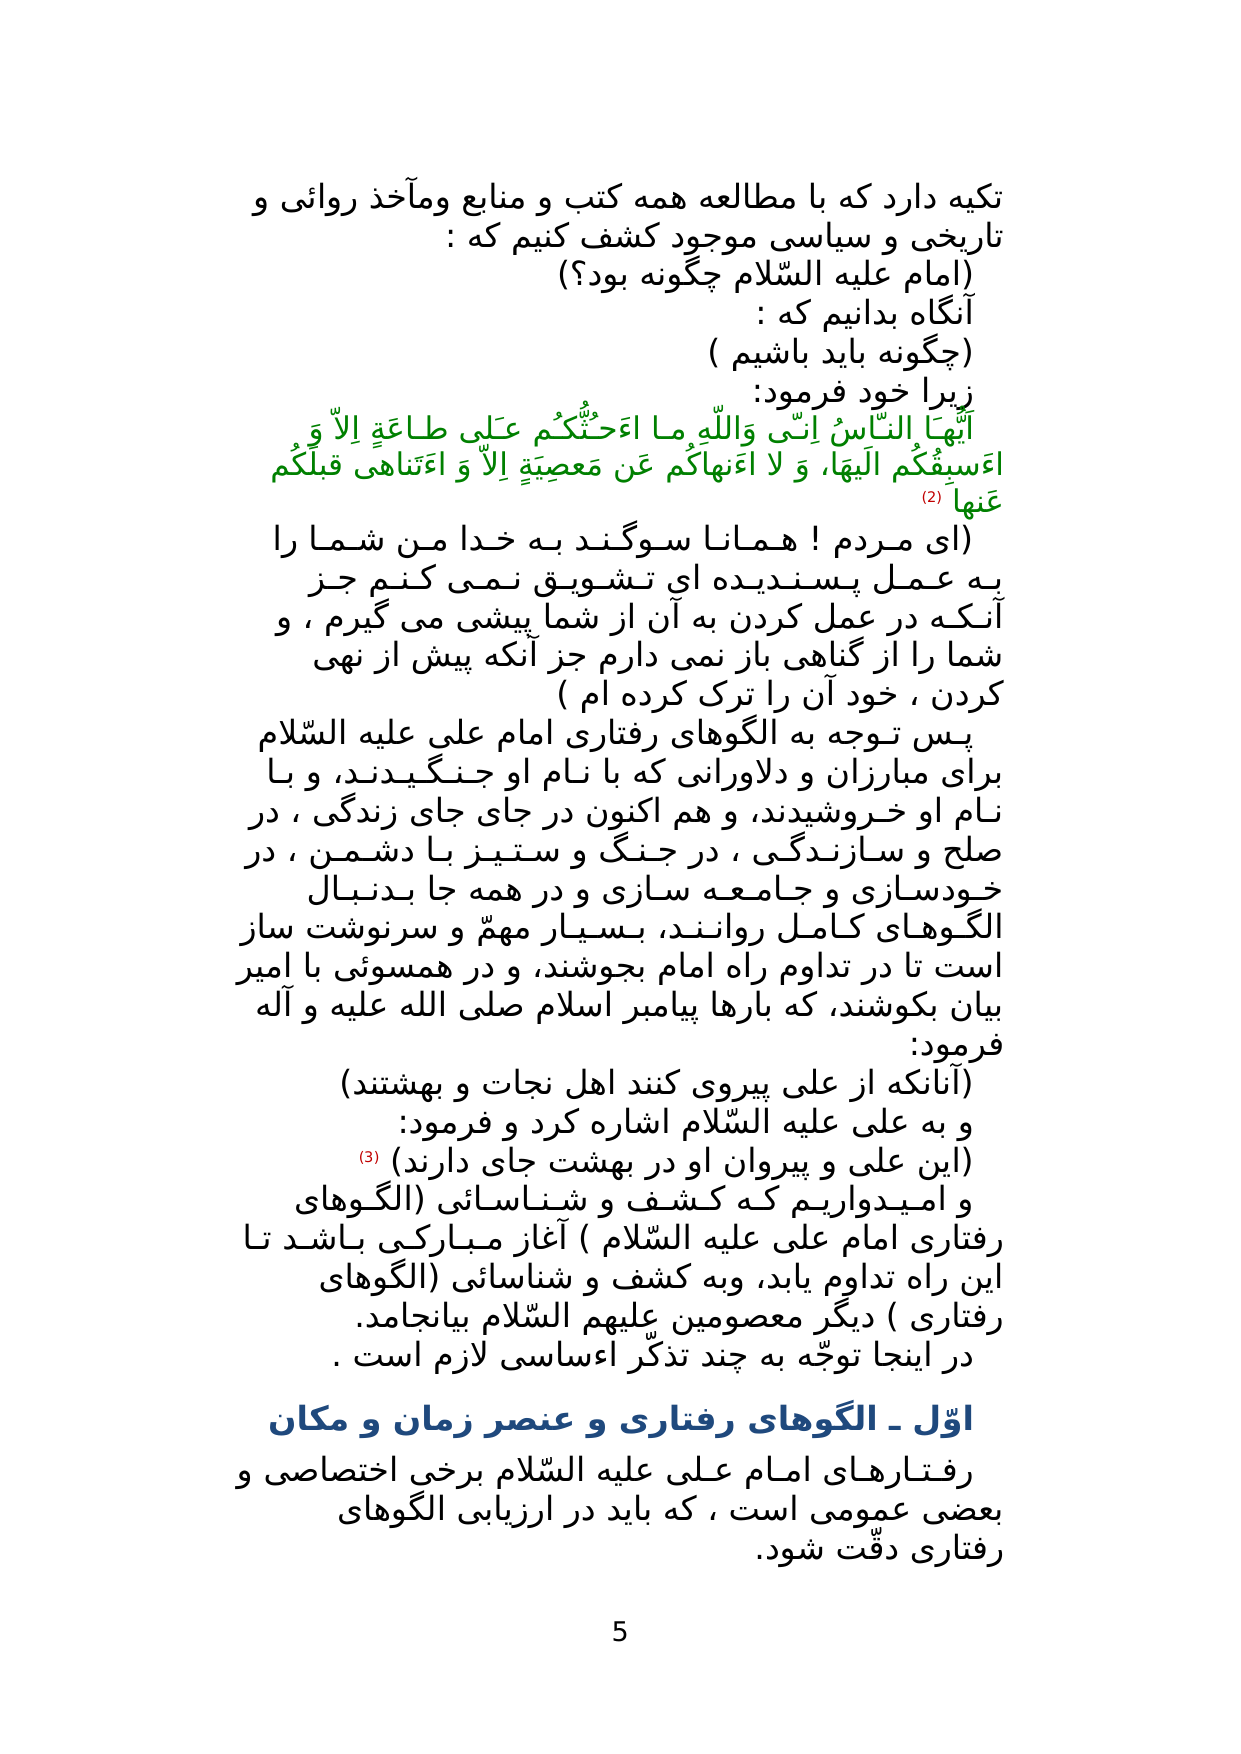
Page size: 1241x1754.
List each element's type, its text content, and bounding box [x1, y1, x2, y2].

text (چگونه باید باشیم ) [236, 333, 1004, 371]
text آنگاه بدانیم که : [236, 294, 1004, 333]
text (ای مـردم ! هـمـانـا سـوگـنـد بـه خـدا مـن شـمـا را بـه عـمـل پـسـنـدیـده ای تـشـویـق نـمـی کـنـم جـز آنـکـه در عمل کردن به آن از شما پیشی می گیرم ، و شما را از گناهی باز نمی دارم جز آنکه پیش از نهی کردن ، خود آن را ترک کرده ام ) [236, 519, 1004, 714]
text زیرا خود فرمود: [236, 371, 1004, 410]
text پـس تـوجه به الگوهای رفتاری امام علی علیه السّلام برای مبارزان و دلاورانی که با نـام او جـنـگـیـدنـد، و بـا نـام او خـروشیدند، و هم اکنون در جای جای زندگی ، در صلح و سـازنـدگـی ، در جـنـگ و سـتـیـز بـا دشـمـن ، در خـودسـازی و جـامـعـه سـازی و در همه جا بـدنـبـال الگـوهـای کـامـل روانـنـد، بـسـیـار مهمّ و سرنوشت ساز است تا در تداوم راه امام بجوشند، و در همسوئی با امیر بیان بکوشند، که بارها پیامبر اسلام صلی الله علیه و آله فرمود: [236, 714, 1004, 1063]
text (این علی و پیروان او در بهشت جای دارند) (3) [236, 1141, 1004, 1180]
text در اینجا توجّه به چند تذکّر اءساسی لازم است . [236, 1335, 1004, 1374]
text (امام علیه السّلام چگونه بود؟) [236, 255, 1004, 294]
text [236, 177, 1004, 255]
text (آنانکه از علی پیروی کنند اهل نجات و بهشتند) [236, 1063, 1004, 1102]
subtitle اوّل ـ الگوهای رفتاری و عنصر زمان و مکان [236, 1399, 1004, 1438]
text و به علی علیه السّلام اشاره کرد و فرمود: [236, 1102, 1004, 1141]
text و امـیـدواریـم کـه کـشـف و شـنـاسـائی (الگـوهای رفتاری امام علی علیه السّلام ) آغاز مـبـارکـی بـاشـد تـا این راه تداوم یابد، وبه کشف و شناسائی (الگوهای رفتاری ) دیگر معصومین علیهم السّلام بیانجامد. [236, 1180, 1004, 1335]
text اَیُّهـَا النـّاسُ اِنـّی وَاللّهِ مـا اءَحـُثُّکـُم عـَلی طـاعَةٍ اِلاّ وَ اءَسبِقُکُم الَیهَا، وَ لا اءَنهاکُم عَن مَعصِیَةٍ اِلاّ وَ اءَتَناهی قبلَکُم عَنها (2) [236, 410, 1004, 519]
text رفـتـارهـای امـام عـلی علیه السّلام برخی اختصاصی و بعضی عمومی است ، که باید در ارزیابی الگوهای رفتاری دقّت شود. [236, 1451, 1004, 1567]
